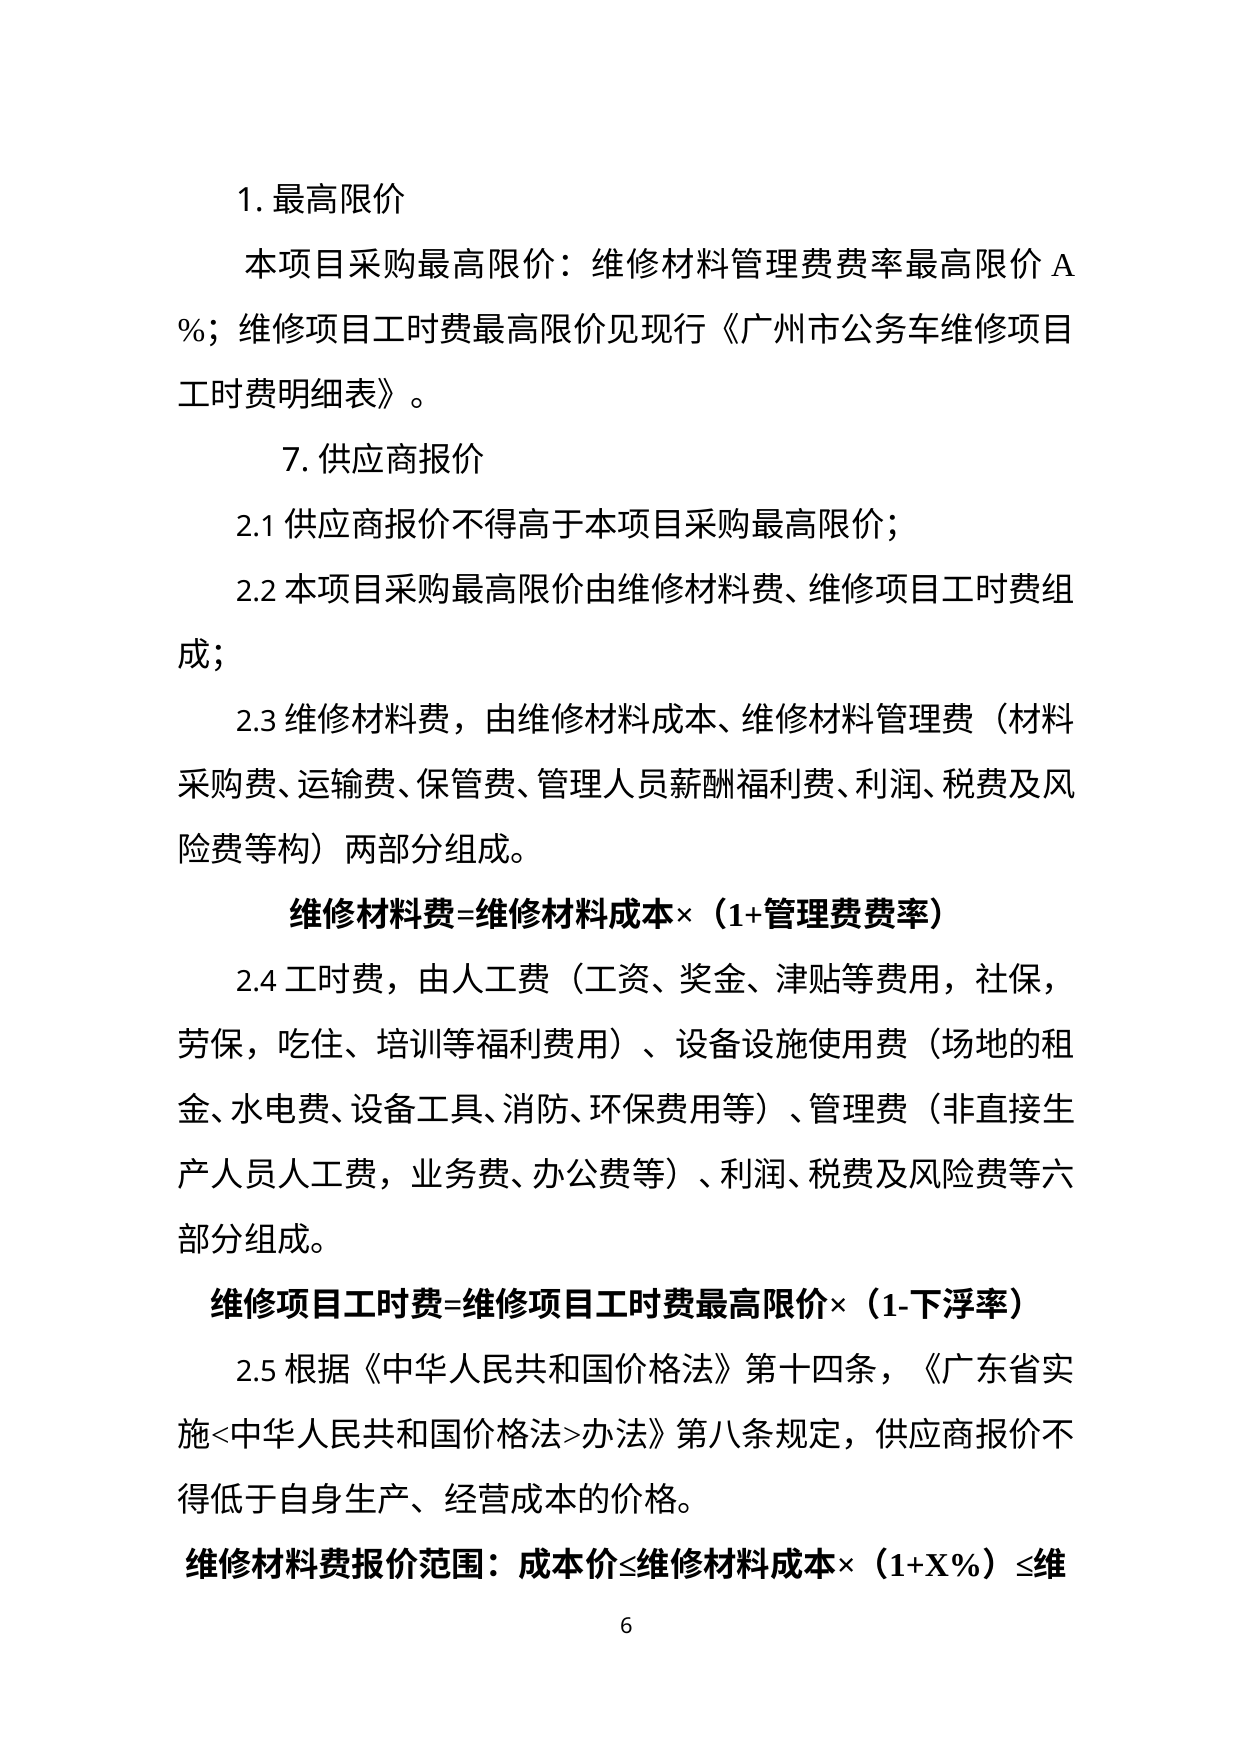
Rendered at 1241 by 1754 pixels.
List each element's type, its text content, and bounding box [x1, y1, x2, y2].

list 供应商报价不得高于本项目采购最高限价； [236, 490, 1075, 555]
text 维修材料费=维修材料成本×（1+管理费费率） [177, 880, 1075, 945]
text 维修项目工时费=维修项目工时费最高限价×（1-下浮率） [177, 1270, 1075, 1335]
list 维修材料费，由维修材料成本、维修材料管理费（材料采购费、运输费、保管费、管理人员薪酬福利费、利润、税费及风险费等构）两部分组成。 [177, 685, 1075, 880]
text 本项目采购最高限价：维修材料管理费费率最高限价A%；维修项目工时费最高限价见现行《广州市公务车维修项目工时费明细表》。 [177, 230, 1075, 425]
list 工时费，由人工费（工资、奖金、津贴等费用，社保，劳保，吃住、培训等福利费用）、设备设施使用费（场地的租金、水电费、设备工具、消防、环保费用等）、管理费（非直接生产人员人工费，业务费、办公费等）、利润、税费及风险费等六部分组成。 [177, 945, 1075, 1270]
subtitle 供应商报价 [177, 425, 1075, 490]
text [177, 1530, 1075, 1595]
subtitle 最高限价 [177, 165, 1075, 230]
list 根据《中华人民共和国价格法》第十四条，《广东省实施<中华人民共和国价格法>办法》第八条规定，供应商报价不得低于自身生产、经营成本的价格。 [177, 1335, 1075, 1530]
list 本项目采购最高限价由维修材料费、维修项目工时费组成； [177, 555, 1075, 685]
